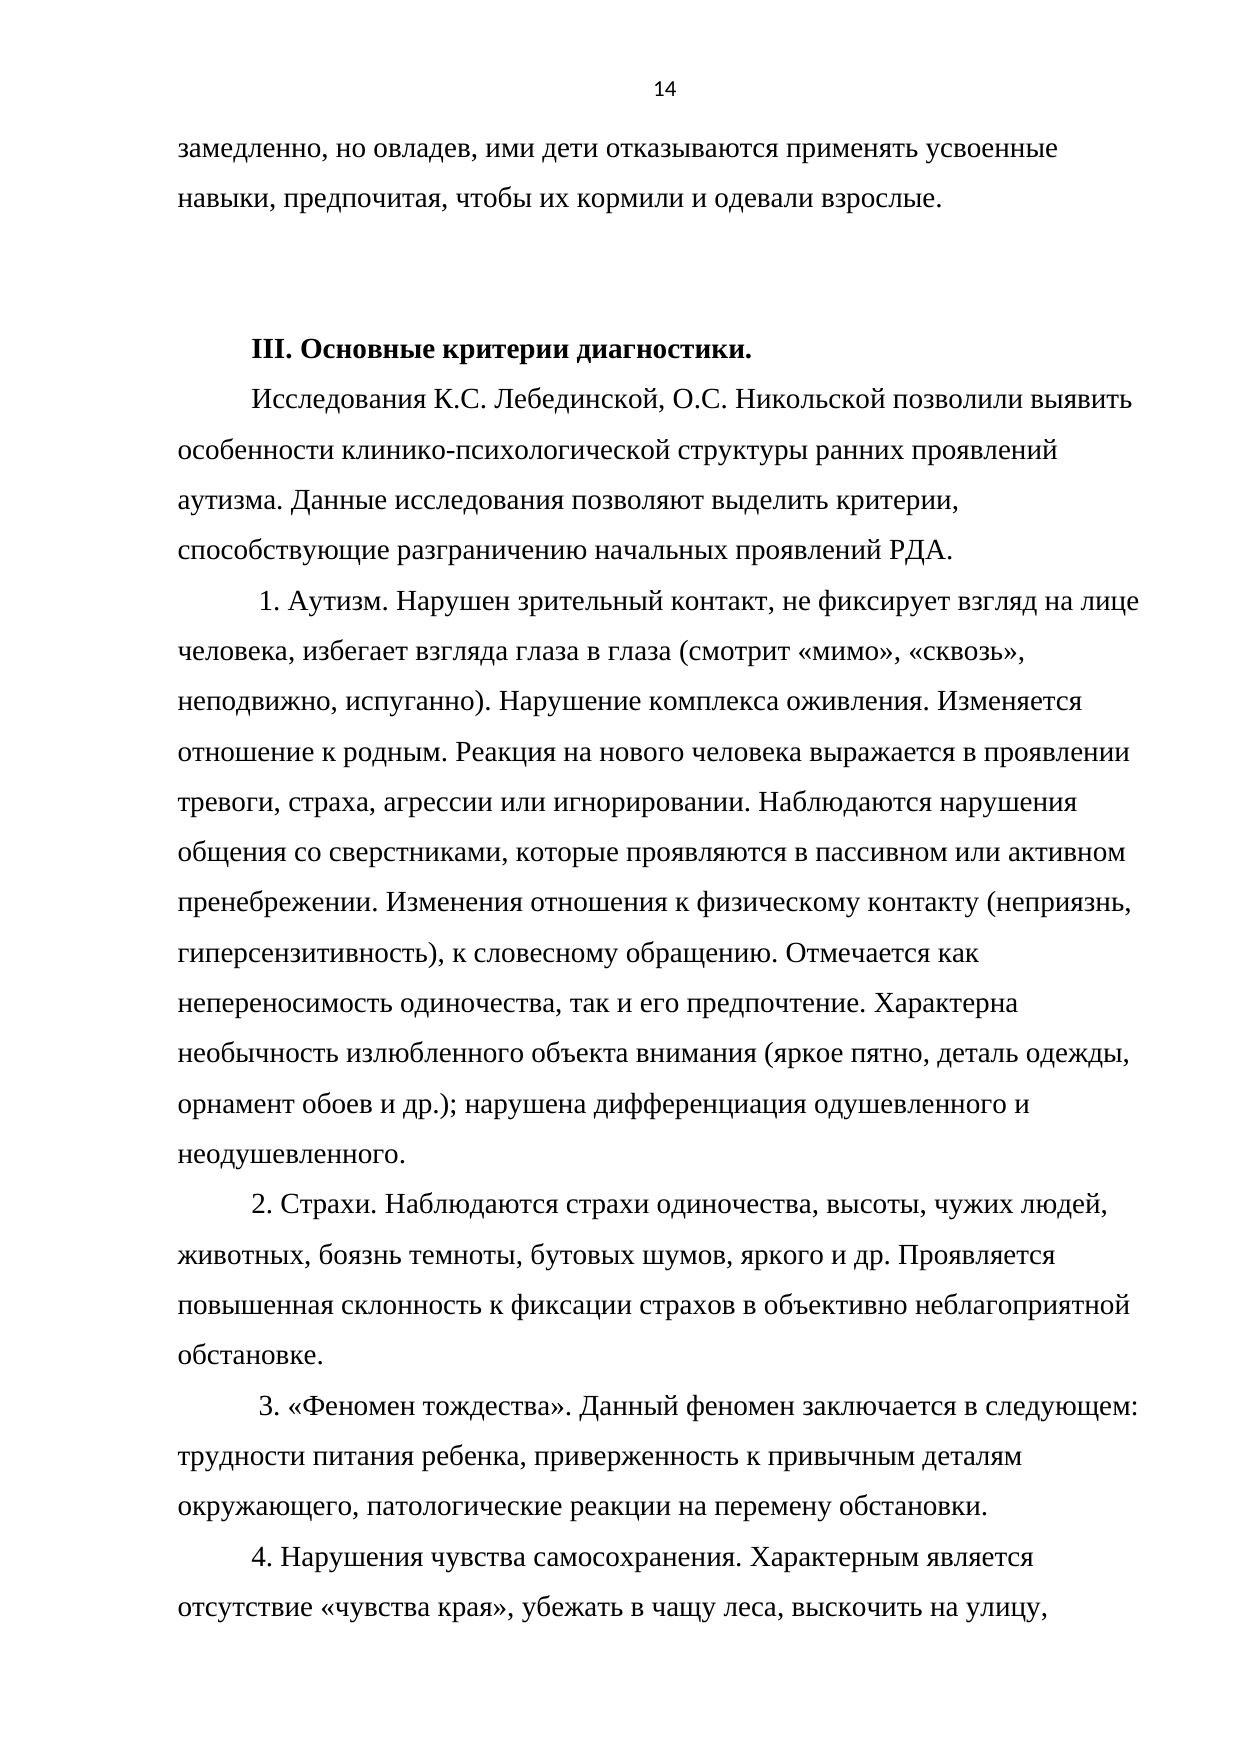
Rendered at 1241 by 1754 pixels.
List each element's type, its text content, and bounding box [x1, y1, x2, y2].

text 3. «Феномен тождества». Данный феномен заключается в следующем: трудности питания ребенка, приверженность к привычным деталям окружающего, патологические реакции на перемену обстановки. [177, 1388, 1152, 1522]
text Исследования К.С. Лебединской, О.С. Никольской позволили выявить особенности клинико-психологической структуры ранних проявлений аутизма. Данные исследования позволяют выделить критерии, способствующие разграничению начальных проявлений РДА. [177, 381, 1152, 566]
text 2. Страхи. Наблюдаются страхи одиночества, высоты, чужих людей, животных, боязнь темноты, бутовых шумов, яркого и др. Проявляется повышенная склонность к фиксации страхов в объективно неблагоприятной обстановке. [177, 1186, 1152, 1371]
text 1. Аутизм. Нарушен зрительный контакт, не фиксирует взгляд на лице человека, избегает взгляда глаза в глаза (смотрит «мимо», «сквозь», неподвижно, испуганно). Нарушение комплекса оживления. Изменяется отношение к родным. Реакция на нового человека выражается в проявлении тревоги, страха, агрессии или игнорировании. Наблюдаются нарушения общения со сверстниками, которые проявляются в пассивном или активном пренебрежении. Изменения отношения к физическому контакту (неприязнь, гиперсензитивность), к словесному обращению. Отмечается как непереносимость одиночества, так и его предпочтение. Характерна необычность излюбленного объекта внимания (яркое пятно, деталь одежды, орнамент обоев и др.); нарушена дифференциация одушевленного и неодушевленного. [177, 583, 1152, 1170]
text III. Основные критерии диагностики. [177, 331, 1152, 365]
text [177, 130, 1152, 214]
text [177, 1539, 1152, 1622]
